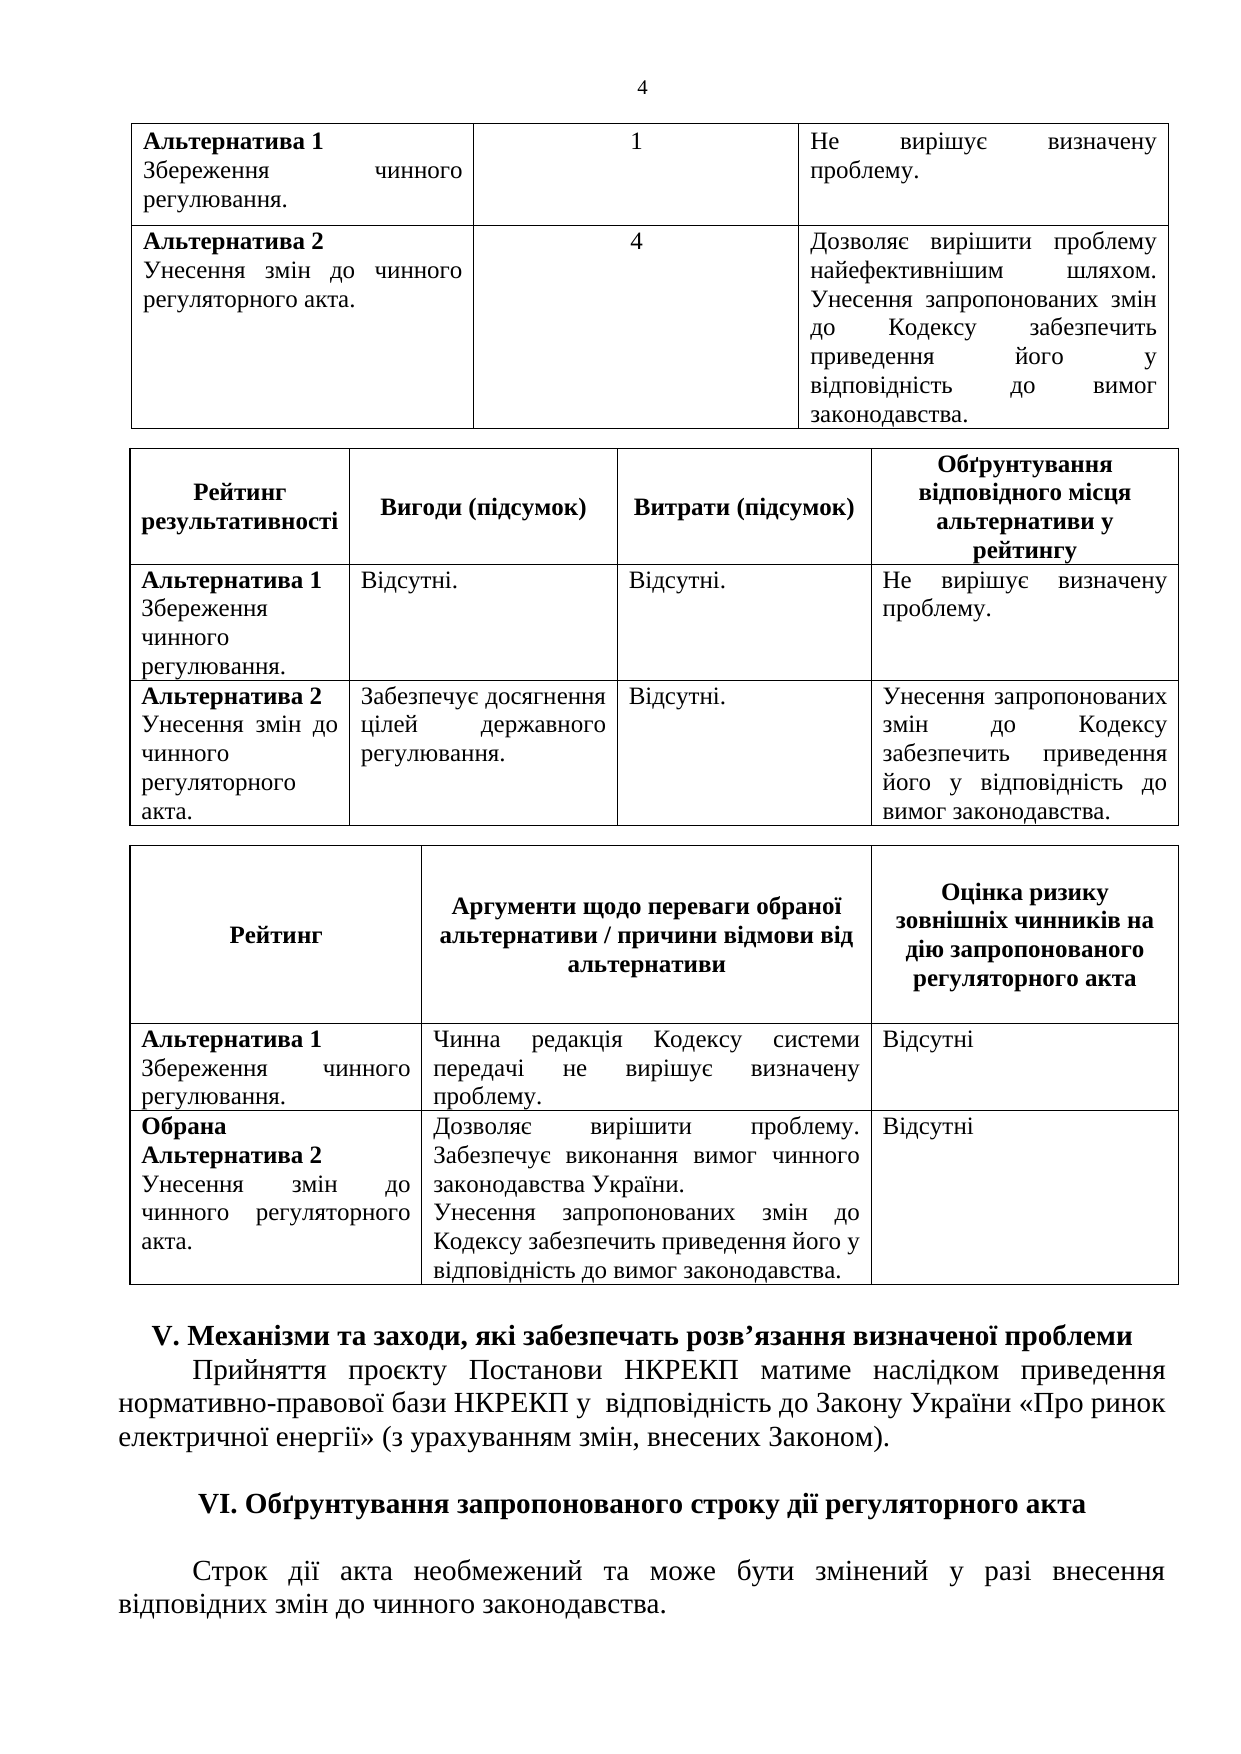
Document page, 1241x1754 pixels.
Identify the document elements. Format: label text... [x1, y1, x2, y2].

table_header Рейтинг результативності [131, 449, 349, 564]
table_cell Дозволяє вирішити проблему. Забезпечує виконання вимог чинного законодавства України. Унесення запропонованих змін до Кодексу забезпечить приведення його у відповідність до вимог законодавства. [422, 1111, 871, 1284]
table_cell Альтернатива 1 Збереження чинного регулювання. [132, 124, 473, 225]
table_cell Альтернатива 2 Унесення змін до чинного регуляторного акта. [132, 226, 473, 427]
table_header Аргументи щодо переваги обраної альтернативи / причини відмови від альтернативи [422, 846, 871, 1023]
table_cell Альтернатива 2 Унесення змін до чинного регуляторного акта. [131, 681, 349, 824]
table_cell Відсутні. [618, 681, 871, 824]
text Прийняття проєкту Постанови НКРЕКП матиме наслідком приведення нормативно-правової бази НКРЕКП у відповідність до Закону України «Про ринок електричної енергії» (з урахуванням змін, внесених Законом). [118, 1352, 1166, 1452]
text VI. Обґрунтування запропонованого строку дії регуляторного акта [118, 1486, 1166, 1519]
table_header Оцінка ризику зовнішніх чинників на дію запропонованого регуляторного акта [872, 846, 1178, 1023]
table_cell Обрана Альтернатива 2 Унесення змін до чинного регуляторного акта. [131, 1111, 421, 1284]
table_cell Не вирішує визначену проблему. [872, 565, 1178, 680]
table_cell Відсутні [872, 1111, 1178, 1284]
table_cell Альтернатива 1 Збереження чинного регулювання. [131, 565, 349, 680]
table_cell Відсутні [872, 1024, 1178, 1110]
table_header Витрати (підсумок) [618, 449, 871, 564]
table_cell Забезпечує досягнення цілей державного регулювання. [350, 681, 617, 824]
table_cell Відсутні. [618, 565, 871, 680]
table_header Обґрунтування відповідного місця альтернативи у рейтингу [872, 449, 1178, 564]
table_cell 1 [474, 124, 798, 225]
table_cell Не вирішує визначену проблему. [799, 124, 1168, 225]
table_cell Чинна редакція Кодексу системи передачі не вирішує визначену проблему. [422, 1024, 871, 1110]
table_header Рейтинг [131, 846, 421, 1023]
table_cell Унесення запропонованих змін до Кодексу забезпечить приведення його у відповідність до вимог законодавства. [872, 681, 1178, 824]
text V. Механізми та заходи, які забезпечать розв’язання визначеної проблеми [118, 1318, 1166, 1352]
table_cell Відсутні. [350, 565, 617, 680]
table_cell Дозволяє вирішити проблему найефективнішим шляхом. Унесення запропонованих змін до Кодексу забезпечить приведення його у відповідність до вимог законодавства. [799, 226, 1168, 427]
table_cell 4 [474, 226, 798, 427]
table_header Вигоди (підсумок) [350, 449, 617, 564]
text Строк дії акта необмежений та може бути змінений у разі внесення відповідних змін до чинного законодавства. [118, 1553, 1166, 1620]
table_cell Альтернатива 1 Збереження чинного регулювання. [131, 1024, 421, 1110]
